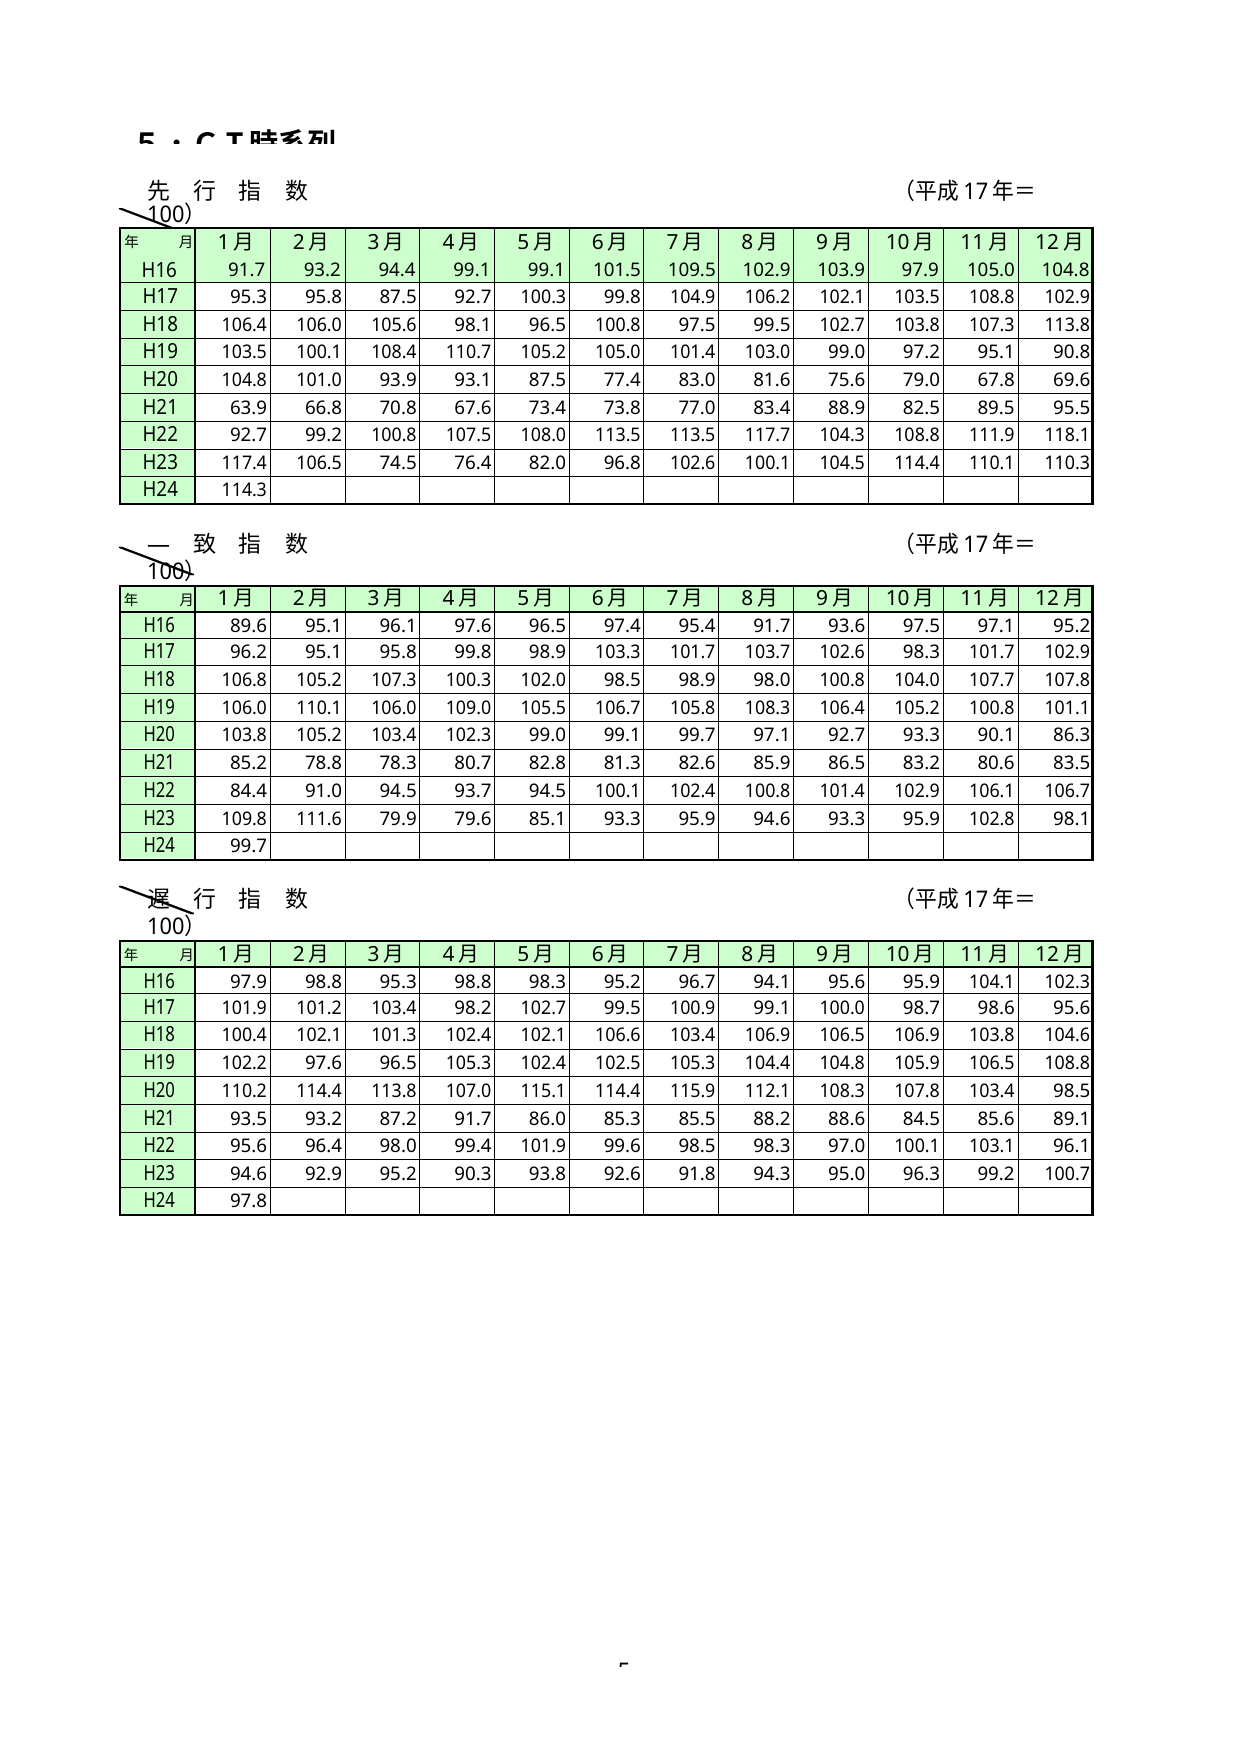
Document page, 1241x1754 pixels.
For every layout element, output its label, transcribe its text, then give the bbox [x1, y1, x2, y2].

table_cell 93.8 [495, 1160, 569, 1187]
table_cell [271, 833, 345, 858]
table_cell 97.5 [869, 613, 943, 638]
table_cell [719, 477, 793, 503]
table_cell [121, 1022, 140, 1048]
table_cell 102.2 [196, 1050, 270, 1076]
table_cell H21 [140, 1105, 176, 1132]
table_cell 86.3 [1019, 722, 1091, 748]
table_cell [121, 968, 140, 993]
table_cell 99.2 [271, 422, 345, 448]
table_cell 3月 94.4 [346, 229, 419, 282]
table_cell 97.0 [794, 1133, 868, 1159]
table_cell 95.6 [196, 1133, 270, 1159]
table_cell 107.3 [944, 311, 1018, 338]
table_cell [271, 1188, 345, 1214]
table_cell 8月 [719, 587, 793, 611]
table_cell 106.0 [271, 311, 345, 338]
table_cell 102.7 [794, 311, 868, 338]
table_cell 102.4 [420, 1022, 494, 1048]
table_cell 103.4 [944, 1077, 1018, 1104]
table_cell 88.6 [794, 1105, 868, 1132]
table_cell 106.1 [944, 777, 1018, 804]
table_cell 110.2 [196, 1077, 270, 1104]
table_cell 1月 91.7 [196, 229, 270, 282]
table_cell 98.3 [719, 1133, 793, 1159]
table_cell H21 [121, 394, 194, 421]
table_cell 98.1 [1019, 805, 1091, 832]
table_cell 98.5 [570, 666, 643, 693]
table_cell 98.9 [644, 666, 718, 693]
table_cell 89.1 [1019, 1105, 1091, 1132]
table_cell 108.8 [944, 283, 1018, 310]
table_cell 81.6 [719, 366, 793, 393]
table_cell 99.7 [196, 833, 270, 858]
table_cell 99.0 [495, 722, 569, 748]
table_cell 111.6 [271, 805, 345, 832]
table_cell 85.3 [570, 1105, 643, 1132]
table_cell [420, 477, 494, 503]
table_cell 106.7 [570, 694, 643, 721]
table_cell 105.2 [271, 722, 345, 748]
table_cell 102.8 [944, 805, 1018, 832]
table_cell [140, 587, 176, 611]
table_cell 106.9 [869, 1022, 943, 1048]
table_cell 92.7 [420, 283, 494, 310]
table_cell 6月 [570, 587, 643, 611]
table_cell H16 [140, 968, 176, 993]
table_cell 100.8 [944, 694, 1018, 721]
table_cell 102.4 [644, 777, 718, 804]
table_cell 5月 99.1 [495, 229, 569, 282]
table_cell 75.6 [794, 366, 868, 393]
table_cell 106.7 [1019, 777, 1091, 804]
table_cell 112.1 [719, 1077, 793, 1104]
table_cell 年 [121, 587, 140, 611]
table_cell 95.9 [644, 805, 718, 832]
table_cell 93.2 [271, 1105, 345, 1132]
table_cell 84.4 [196, 777, 270, 804]
table_cell 92.9 [271, 1160, 345, 1187]
table_cell 105.2 [271, 666, 345, 693]
table_cell 79.0 [869, 366, 943, 393]
table_cell 97.2 [869, 339, 943, 365]
table_cell 101.0 [271, 366, 345, 393]
table_cell 100.1 [719, 450, 793, 476]
table_cell [420, 1188, 494, 1214]
table_cell 80.6 [944, 750, 1018, 776]
table_cell 94.5 [495, 777, 569, 804]
table_cell H19 [140, 1050, 176, 1076]
table_cell 103.8 [869, 311, 943, 338]
table_cell 95.0 [794, 1160, 868, 1187]
table_cell 101.2 [271, 994, 345, 1021]
table_cell 85.6 [944, 1105, 1018, 1132]
table_cell 98.6 [944, 994, 1018, 1021]
table_cell 96.1 [1019, 1133, 1091, 1159]
table_cell H17 [140, 994, 176, 1021]
table_cell 85.5 [644, 1105, 718, 1132]
table_cell [121, 1050, 140, 1076]
table_cell 99.5 [719, 311, 793, 338]
table_cell 100.1 [869, 1133, 943, 1159]
table_cell 87.2 [346, 1105, 419, 1132]
table_cell [495, 477, 569, 503]
table_cell 79.6 [420, 805, 494, 832]
table_cell 98.5 [1019, 1077, 1091, 1104]
table_cell 106.0 [196, 694, 270, 721]
table_cell [869, 833, 943, 858]
table_cell [176, 666, 194, 693]
table_cell H23 [140, 1160, 176, 1187]
table_cell 106.2 [719, 283, 793, 310]
table_cell 83.5 [1019, 750, 1091, 776]
table_cell [719, 1188, 793, 1214]
table_cell 4月 [420, 587, 494, 611]
table_cell 95.3 [196, 283, 270, 310]
table_cell 106.4 [196, 311, 270, 338]
table_cell 102.9 [1019, 283, 1091, 310]
table_cell 97.8 [196, 1188, 270, 1214]
table_cell 8月 102.9 [719, 229, 793, 282]
table_cell 95.2 [346, 1160, 419, 1187]
table_cell 90.3 [420, 1160, 494, 1187]
table_cell 94.3 [719, 1160, 793, 1187]
table_cell 105.5 [495, 694, 569, 721]
table_cell 104.4 [719, 1050, 793, 1076]
table_cell [176, 968, 194, 993]
table_cell 104.9 [644, 283, 718, 310]
table_cell 7月 109.5 [644, 229, 718, 282]
table_cell 104.8 [794, 1050, 868, 1076]
table_cell 98.0 [346, 1133, 419, 1159]
table_cell 95.5 [1019, 394, 1091, 421]
table_cell [176, 777, 194, 804]
table_cell 11月 [944, 587, 1018, 611]
table_cell [176, 1188, 194, 1214]
table_cell 105.3 [420, 1050, 494, 1076]
table_cell 98.5 [644, 1133, 718, 1159]
table_cell 82.0 [495, 450, 569, 476]
table_cell [121, 1077, 140, 1104]
table_cell 103.7 [719, 639, 793, 665]
table_cell 年 [121, 942, 140, 966]
table_cell [346, 1188, 419, 1214]
table_cell 104.3 [794, 422, 868, 448]
table_cell 9月 [794, 587, 868, 611]
table_cell 93.9 [346, 366, 419, 393]
table_cell 9月 103.9 [794, 229, 868, 282]
table_cell [644, 477, 718, 503]
table_cell [176, 613, 194, 638]
table_cell 88.2 [719, 1105, 793, 1132]
table_cell 95.2 [570, 968, 643, 993]
table_cell [794, 1188, 868, 1214]
table_cell 102.7 [495, 994, 569, 1021]
table_cell 97.5 [644, 311, 718, 338]
table_cell [176, 750, 194, 776]
table_cell 114.4 [271, 1077, 345, 1104]
table_cell [570, 1188, 643, 1214]
table_cell [121, 750, 140, 776]
table_cell [495, 1188, 569, 1214]
table_cell 77.0 [644, 394, 718, 421]
table_cell 90.8 [1019, 339, 1091, 365]
table_cell 108.8 [1019, 1050, 1091, 1076]
table_cell 79.9 [346, 805, 419, 832]
table_cell 2月 [271, 587, 345, 611]
table_cell 77.4 [570, 366, 643, 393]
table_cell 102.1 [495, 1022, 569, 1048]
table_cell [176, 833, 194, 858]
table_cell 95.2 [1019, 613, 1091, 638]
table_cell 111.9 [944, 422, 1018, 448]
table_cell H18 [140, 666, 176, 693]
table_cell 年 月 H16 [121, 229, 194, 282]
table_cell 100.3 [420, 666, 494, 693]
table_cell 109.0 [420, 694, 494, 721]
table_cell 103.4 [346, 722, 419, 748]
table_cell 102.3 [420, 722, 494, 748]
table_cell [140, 942, 176, 966]
table_cell 105.8 [644, 694, 718, 721]
table_cell 91.0 [271, 777, 345, 804]
table_cell 102.3 [1019, 968, 1091, 993]
table_cell H17 [140, 639, 176, 665]
table_cell 93.3 [570, 805, 643, 832]
table_cell H22 [140, 1133, 176, 1159]
table_cell [869, 477, 943, 503]
table_cell 96.5 [495, 311, 569, 338]
table_cell 96.8 [570, 450, 643, 476]
table_cell 6月 [570, 942, 643, 966]
table_cell 105.2 [869, 694, 943, 721]
table_cell 95.1 [271, 639, 345, 665]
table_cell 96.7 [644, 968, 718, 993]
table_cell 114.4 [570, 1077, 643, 1104]
table_cell 98.9 [495, 639, 569, 665]
table_cell H24 [140, 1188, 176, 1214]
table_cell 12月 104.8 [1019, 229, 1091, 282]
table_cell 104.1 [944, 968, 1018, 993]
table_cell [121, 805, 140, 832]
table_cell 96.2 [196, 639, 270, 665]
table_cell 99.8 [570, 283, 643, 310]
table_cell 100.9 [644, 994, 718, 1021]
table_cell 99.2 [944, 1160, 1018, 1187]
table_cell [176, 1160, 194, 1187]
table_cell 110.1 [271, 694, 345, 721]
table_cell [121, 639, 140, 665]
table_cell 106.5 [794, 1022, 868, 1048]
table_cell [176, 1077, 194, 1104]
table_cell 97.6 [271, 1050, 345, 1076]
table_cell 95.4 [644, 613, 718, 638]
table_cell [121, 833, 140, 858]
table_cell 101.3 [346, 1022, 419, 1048]
table_cell 82.8 [495, 750, 569, 776]
table_cell 105.2 [495, 339, 569, 365]
table_cell 96.5 [346, 1050, 419, 1076]
table_cell 4月 99.1 [420, 229, 494, 282]
table_cell 月 [176, 942, 194, 966]
table_cell 96.3 [869, 1160, 943, 1187]
table_cell H19 [121, 339, 194, 365]
table_cell 101.9 [495, 1133, 569, 1159]
table_cell 102.6 [644, 450, 718, 476]
table_cell [570, 833, 643, 858]
table_cell [944, 1188, 1018, 1214]
table_cell 106.8 [196, 666, 270, 693]
table_cell 98.8 [420, 968, 494, 993]
table_cell [176, 805, 194, 832]
table_cell 108.0 [495, 422, 569, 448]
table_cell 1月 [196, 587, 270, 611]
table_cell 99.4 [420, 1133, 494, 1159]
table_cell 110.3 [1019, 450, 1091, 476]
table_cell [121, 722, 140, 748]
table_cell — 致 指 数 （平成17年＝100） [120, 505, 1092, 584]
table_cell 82.5 [869, 394, 943, 421]
table_cell 104.6 [1019, 1022, 1091, 1048]
table_cell 10月 [869, 942, 943, 966]
table_cell 93.6 [794, 613, 868, 638]
table_cell 67.6 [420, 394, 494, 421]
table_cell 95.6 [1019, 994, 1091, 1021]
table_cell 103.8 [196, 722, 270, 748]
table_cell 101.1 [1019, 694, 1091, 721]
table_cell 90.1 [944, 722, 1018, 748]
table_cell 98.3 [495, 968, 569, 993]
table_cell 102.6 [794, 639, 868, 665]
table_cell 107.0 [420, 1077, 494, 1104]
table_cell 103.5 [869, 283, 943, 310]
table_cell H17 [121, 283, 194, 310]
table_cell 97.1 [719, 722, 793, 748]
table_cell 93.3 [869, 722, 943, 748]
table_cell 76.4 [420, 450, 494, 476]
table_cell 96.4 [271, 1133, 345, 1159]
table_cell 86.0 [495, 1105, 569, 1132]
table_cell 102.4 [495, 1050, 569, 1076]
table_cell 78.3 [346, 750, 419, 776]
table_cell 92.7 [794, 722, 868, 748]
table_cell 93.7 [420, 777, 494, 804]
table_cell 100.1 [271, 339, 345, 365]
table_cell 93.3 [794, 805, 868, 832]
table_cell 5月 [495, 587, 569, 611]
table_cell 106.5 [271, 450, 345, 476]
table_cell 85.1 [495, 805, 569, 832]
table_cell 108.4 [346, 339, 419, 365]
table_cell 107.8 [1019, 666, 1091, 693]
table_cell 2月 93.2 [271, 229, 345, 282]
table_cell [944, 833, 1018, 858]
table_cell [495, 833, 569, 858]
table_cell 86.5 [794, 750, 868, 776]
table_cell [719, 833, 793, 858]
table_cell [644, 1188, 718, 1214]
table_cell 6月 101.5 [570, 229, 643, 282]
table_cell 83.2 [869, 750, 943, 776]
table_cell [176, 1022, 194, 1048]
table_cell 97.6 [420, 613, 494, 638]
table_cell 97.4 [570, 613, 643, 638]
table_cell 100.8 [570, 311, 643, 338]
table_cell 99.6 [570, 1133, 643, 1159]
table_cell 89.6 [196, 613, 270, 638]
table_cell 10月 [869, 587, 943, 611]
table_cell 110.7 [420, 339, 494, 365]
table_cell 99.5 [570, 994, 643, 1021]
table_cell 113.8 [1019, 311, 1091, 338]
table_cell 98.2 [420, 994, 494, 1021]
table_cell 97.1 [944, 613, 1018, 638]
table_cell 8月 [719, 942, 793, 966]
table_cell [1019, 833, 1091, 858]
table_cell 99.1 [570, 722, 643, 748]
table_cell H18 [140, 1022, 176, 1048]
table_cell 94.5 [346, 777, 419, 804]
table_cell [794, 833, 868, 858]
table_cell [1019, 1188, 1091, 1214]
table_cell [176, 1105, 194, 1132]
table_cell 12月 [1019, 942, 1091, 966]
table_cell 7月 [644, 587, 718, 611]
table_cell [176, 639, 194, 665]
table_cell 103.5 [196, 339, 270, 365]
table_cell 98.1 [420, 311, 494, 338]
table_cell 91.7 [420, 1105, 494, 1132]
table_cell 91.8 [644, 1160, 718, 1187]
table_cell H21 [140, 750, 176, 776]
table_cell 107.8 [869, 1077, 943, 1104]
table_cell 94.1 [719, 968, 793, 993]
table_cell [794, 477, 868, 503]
table_cell 99.7 [644, 722, 718, 748]
table_cell [1019, 477, 1091, 503]
table_cell 2月 [271, 942, 345, 966]
table_cell [121, 666, 140, 693]
table_cell 110.1 [944, 450, 1018, 476]
table_cell 95.1 [944, 339, 1018, 365]
table_cell 105.3 [644, 1050, 718, 1076]
table_cell 95.8 [346, 639, 419, 665]
table_cell [176, 994, 194, 1021]
table_cell 83.0 [644, 366, 718, 393]
table_cell 70.8 [346, 394, 419, 421]
table_cell [271, 477, 345, 503]
table_cell 96.1 [346, 613, 419, 638]
table_cell 105.0 [570, 339, 643, 365]
table_cell [644, 833, 718, 858]
table_cell [121, 1188, 140, 1214]
table_cell 113.8 [346, 1077, 419, 1104]
table_cell H20 [140, 1077, 176, 1104]
table_header 先 行 指 数 （平成17年＝100） [120, 182, 1092, 227]
table_cell 80.7 [420, 750, 494, 776]
table_cell 98.0 [719, 666, 793, 693]
table_cell [420, 833, 494, 858]
table_cell [176, 1133, 194, 1159]
table_cell H23 [121, 450, 194, 476]
table_cell 100.8 [719, 777, 793, 804]
table_cell 9月 [794, 942, 868, 966]
table_cell 93.5 [196, 1105, 270, 1132]
table_cell H22 [140, 777, 176, 804]
table_cell [121, 777, 140, 804]
table_cell 98.8 [271, 968, 345, 993]
table_cell 103.3 [570, 639, 643, 665]
table_cell 83.4 [719, 394, 793, 421]
table_cell 91.7 [719, 613, 793, 638]
table_cell H16 [140, 613, 176, 638]
table_cell 遅 行 指 数 （平成17年＝100） [120, 861, 1092, 940]
table_cell 108.3 [794, 1077, 868, 1104]
table_cell 106.5 [944, 1050, 1018, 1076]
table_cell 69.6 [1019, 366, 1091, 393]
table_cell 100.1 [570, 777, 643, 804]
table_cell 100.3 [495, 283, 569, 310]
table_cell H20 [121, 366, 194, 393]
table_cell 98.7 [869, 994, 943, 1021]
table_cell 95.8 [271, 283, 345, 310]
table_cell [121, 1105, 140, 1132]
table_cell 11月 105.0 [944, 229, 1018, 282]
table_cell 98.3 [869, 639, 943, 665]
table_cell H23 [140, 805, 176, 832]
table_cell 100.4 [196, 1022, 270, 1048]
table_cell 99.8 [420, 639, 494, 665]
table_cell 85.9 [719, 750, 793, 776]
table_cell 94.6 [719, 805, 793, 832]
table_cell 100.0 [794, 994, 868, 1021]
table_cell [346, 833, 419, 858]
table_cell 73.4 [495, 394, 569, 421]
table_cell 101.7 [944, 639, 1018, 665]
table_cell 105.6 [346, 311, 419, 338]
table_cell 102.9 [1019, 639, 1091, 665]
table_cell 106.6 [570, 1022, 643, 1048]
table_cell 95.9 [869, 805, 943, 832]
table_cell 94.6 [196, 1160, 270, 1187]
table_cell 99.0 [794, 339, 868, 365]
table_cell 107.3 [346, 666, 419, 693]
table_cell 92.6 [570, 1160, 643, 1187]
table_cell 92.7 [196, 422, 270, 448]
table_cell 102.5 [570, 1050, 643, 1076]
table_cell 87.5 [495, 366, 569, 393]
table_cell 107.5 [420, 422, 494, 448]
table_cell 11月 [944, 942, 1018, 966]
table_cell 月 [176, 587, 194, 611]
table_cell [121, 1160, 140, 1187]
table_cell 4月 [420, 942, 494, 966]
table_cell 66.8 [271, 394, 345, 421]
table_cell 118.1 [1019, 422, 1091, 448]
table_cell 103.4 [644, 1022, 718, 1048]
table_cell H22 [121, 422, 194, 448]
table_cell 63.9 [196, 394, 270, 421]
table_cell 3月 [346, 942, 419, 966]
table_cell [570, 477, 643, 503]
table_cell 101.7 [644, 639, 718, 665]
table_cell 100.8 [346, 422, 419, 448]
table_cell 103.0 [719, 339, 793, 365]
table_cell 7月 [644, 942, 718, 966]
table_cell 101.4 [644, 339, 718, 365]
table_cell 67.8 [944, 366, 1018, 393]
table_cell 95.6 [794, 968, 868, 993]
table_cell [121, 994, 140, 1021]
table_cell H19 [140, 694, 176, 721]
table_cell 99.1 [719, 994, 793, 1021]
table_cell [176, 694, 194, 721]
table_cell 84.5 [869, 1105, 943, 1132]
table_cell 105.9 [869, 1050, 943, 1076]
table_cell 73.8 [570, 394, 643, 421]
table_cell [176, 1050, 194, 1076]
table_cell 101.4 [794, 777, 868, 804]
table_cell [121, 1133, 140, 1159]
table_cell 78.8 [271, 750, 345, 776]
table_cell 108.3 [719, 694, 793, 721]
table_cell 115.1 [495, 1077, 569, 1104]
table_cell 104.8 [196, 366, 270, 393]
table_cell H24 [140, 833, 176, 858]
table_cell 106.9 [719, 1022, 793, 1048]
table_cell 102.1 [271, 1022, 345, 1048]
table_cell [121, 613, 140, 638]
table_cell [176, 722, 194, 748]
table_cell 117.4 [196, 450, 270, 476]
table_cell 108.8 [869, 422, 943, 448]
table_cell 106.4 [794, 694, 868, 721]
table_cell 12月 [1019, 587, 1091, 611]
table_cell H18 [121, 311, 194, 338]
table_cell 81.3 [570, 750, 643, 776]
table_cell [121, 694, 140, 721]
table_cell 102.0 [495, 666, 569, 693]
table_cell 114.3 [196, 477, 270, 503]
table_cell 96.5 [495, 613, 569, 638]
table_cell 103.4 [346, 994, 419, 1021]
table_cell 109.8 [196, 805, 270, 832]
table_cell 102.9 [869, 777, 943, 804]
table_cell 103.1 [944, 1133, 1018, 1159]
table_cell 3月 [346, 587, 419, 611]
table_cell 113.5 [570, 422, 643, 448]
table_cell 104.0 [869, 666, 943, 693]
table_cell 100.7 [1019, 1160, 1091, 1187]
table_cell H24 [121, 477, 194, 503]
table_cell 10月 97.9 [869, 229, 943, 282]
table_cell 104.5 [794, 450, 868, 476]
table_cell 107.7 [944, 666, 1018, 693]
table_cell [869, 1188, 943, 1214]
table_cell [944, 477, 1018, 503]
table_cell [346, 477, 419, 503]
table_cell 95.1 [271, 613, 345, 638]
table_cell 101.9 [196, 994, 270, 1021]
table_cell 100.8 [794, 666, 868, 693]
table_cell 117.7 [719, 422, 793, 448]
table_cell 74.5 [346, 450, 419, 476]
table_cell 95.9 [869, 968, 943, 993]
table_cell 89.5 [944, 394, 1018, 421]
table_cell 93.1 [420, 366, 494, 393]
table_cell 97.9 [196, 968, 270, 993]
table_cell 95.3 [346, 968, 419, 993]
table_cell 5月 [495, 942, 569, 966]
table_cell 115.9 [644, 1077, 718, 1104]
table_cell 87.5 [346, 283, 419, 310]
table_cell 1月 [196, 942, 270, 966]
table_cell 106.0 [346, 694, 419, 721]
table_cell 113.5 [644, 422, 718, 448]
table_cell 82.6 [644, 750, 718, 776]
table_cell H20 [140, 722, 176, 748]
table_cell 88.9 [794, 394, 868, 421]
table_cell 114.4 [869, 450, 943, 476]
table_cell 102.1 [794, 283, 868, 310]
table_cell 103.8 [944, 1022, 1018, 1048]
table_cell 85.2 [196, 750, 270, 776]
